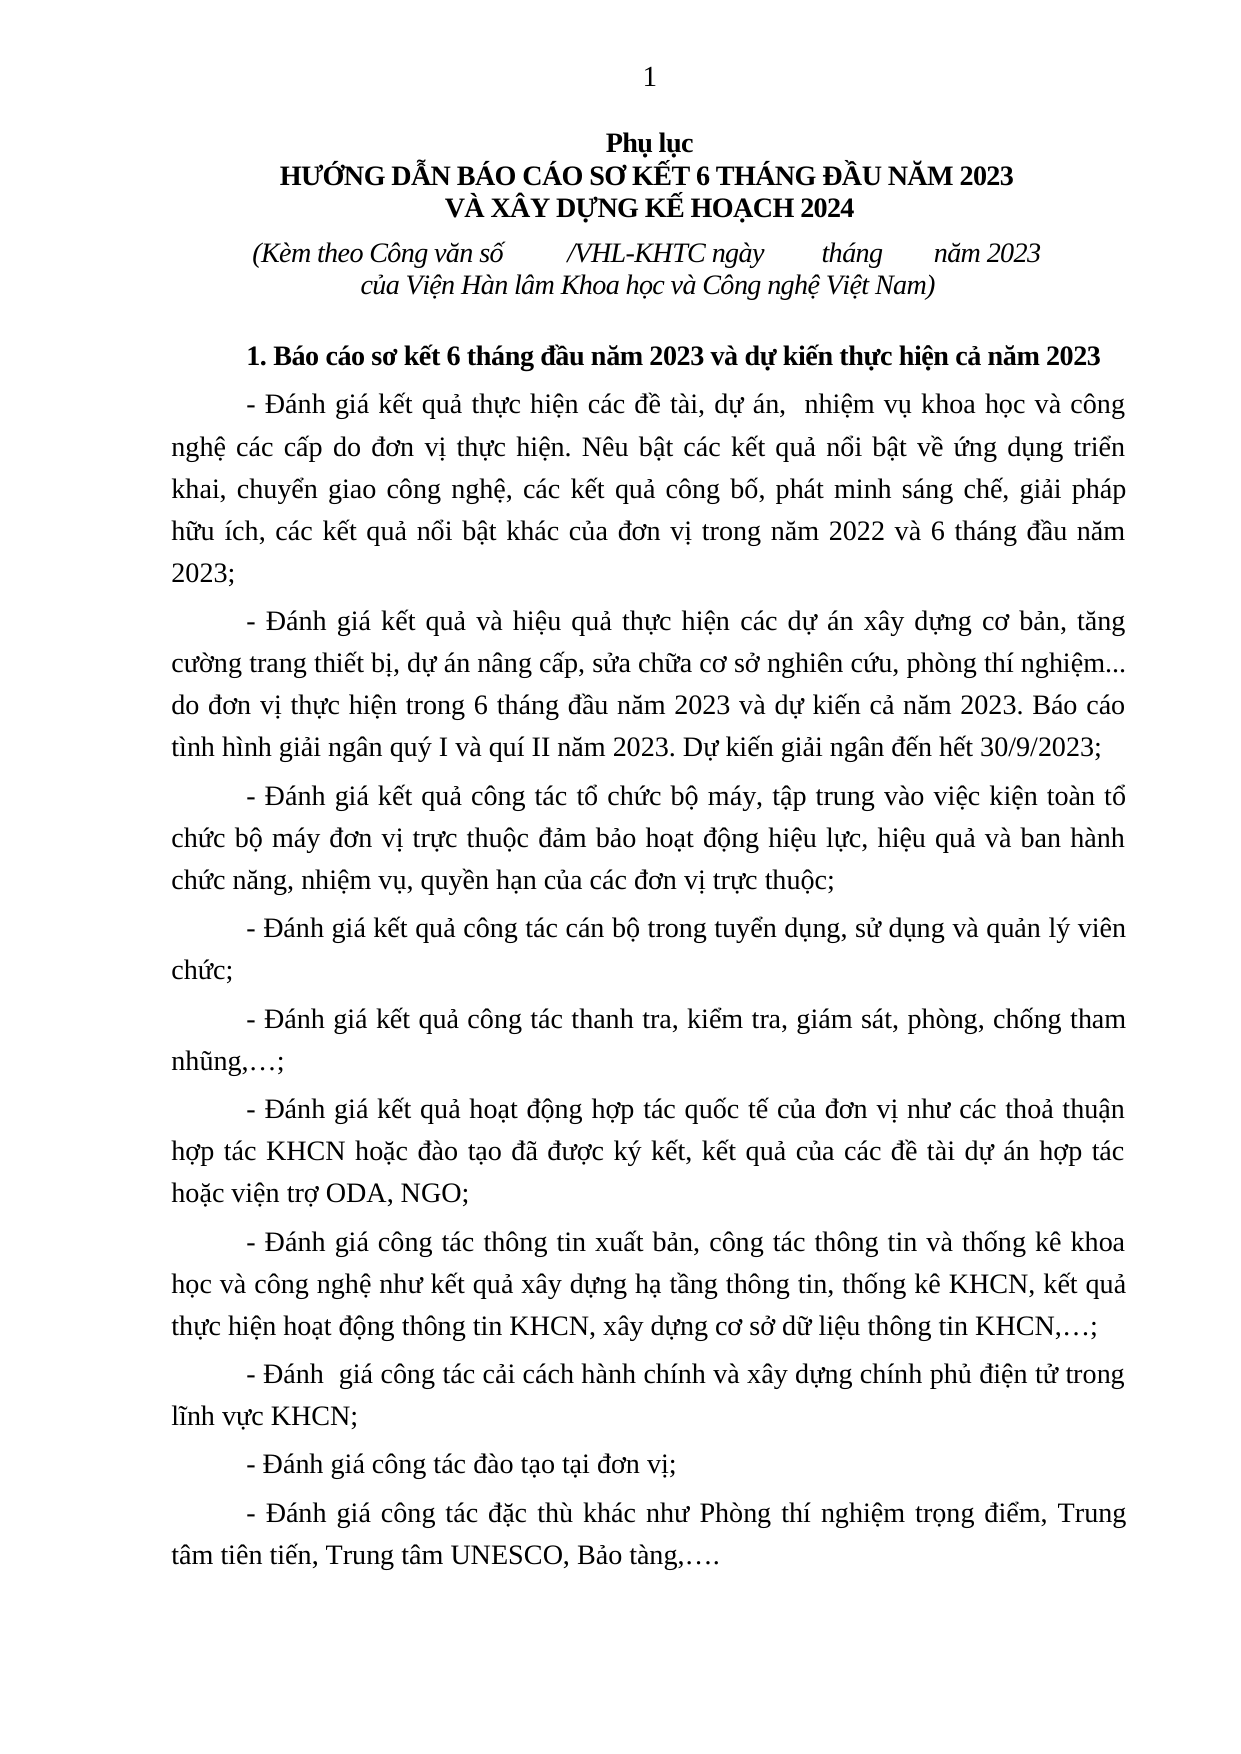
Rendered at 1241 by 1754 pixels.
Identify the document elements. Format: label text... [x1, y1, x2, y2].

text Phụ lục [171, 126, 1128, 158]
text - Đánh giá công tác đào tạo tại đơn vị; [171, 1448, 1128, 1480]
text - Đánh giá công tác đặc thù khác như Phòng thí nghiệm trọng điểm, Trung tâm tiên tiến, Trung tâm UNESCO, Bảo tàng,…. [171, 1496, 1128, 1570]
text - Đánh giá kết quả thực hiện các đề tài, dự án, nhiệm vụ khoa học và công nghệ các cấp do đơn vị thực hiện. Nêu bật các kết quả nổi bật về ứng dụng triển khai, chuyển giao công nghệ, các kết quả công bố, phát minh sáng chế, giải pháp hữu ích, các kết quả nổi bật khác của đơn vị trong năm 2022 và 6 tháng đầu năm 2023; [171, 388, 1128, 588]
text - Đánh giá công tác cải cách hành chính và xây dựng chính phủ điện tử trong lĩnh vực KHCN; [171, 1357, 1128, 1432]
text (Kèm theo Công văn số /VHL-KHTC ngày tháng năm 2023 của Viện Hàn lâm Khoa học và Công nghệ Việt Nam) [171, 236, 1128, 301]
text - Đánh giá công tác thông tin xuất bản, công tác thông tin và thống kê khoa học và công nghệ như kết quả xây dựng hạ tầng thông tin, thống kê KHCN, kết quả thực hiện hoạt động thông tin KHCN, xây dựng cơ sở dữ liệu thông tin KHCN,…; [171, 1225, 1128, 1341]
text - Đánh giá kết quả hoạt động hợp tác quốc tế của đơn vị như các thoả thuận hợp tác KHCN hoặc đào tạo đã được ký kết, kết quả của các đề tài dự án hợp tác hoặc viện trợ ODA, NGO; [171, 1092, 1128, 1209]
text - Đánh giá kết quả và hiệu quả thực hiện các dự án xây dựng cơ bản, tăng cường trang thiết bị, dự án nâng cấp, sửa chữa cơ sở nghiên cứu, phòng thí nghiệm... do đơn vị thực hiện trong 6 tháng đầu năm 2023 và dự kiến cả năm 2023. Báo cáo tình hình giải ngân quý I và quí II năm 2023. Dự kiến giải ngân đến hết 30/9/2023; [171, 604, 1128, 763]
text 1. Báo cáo sơ kết 6 tháng đầu năm 2023 và dự kiến thực hiện cả năm 2023 [171, 339, 1128, 372]
text - Đánh giá kết quả công tác tổ chức bộ máy, tập trung vào việc kiện toàn tổ chức bộ máy đơn vị trực thuộc đảm bảo hoạt động hiệu lực, hiệu quả và ban hành chức năng, nhiệm vụ, quyền hạn của các đơn vị trực thuộc; [171, 779, 1128, 895]
text HƯỚNG DẪN BÁO CÁO SƠ KẾT 6 THÁNG ĐẦU NĂM 2023 VÀ XÂY DỰNG KẾ HOẠCH 2024 [171, 158, 1128, 223]
text - Đánh giá kết quả công tác thanh tra, kiểm tra, giám sát, phòng, chống tham nhũng,…; [171, 1002, 1128, 1076]
text - Đánh giá kết quả công tác cán bộ trong tuyển dụng, sử dụng và quản lý viên chức; [171, 911, 1128, 986]
